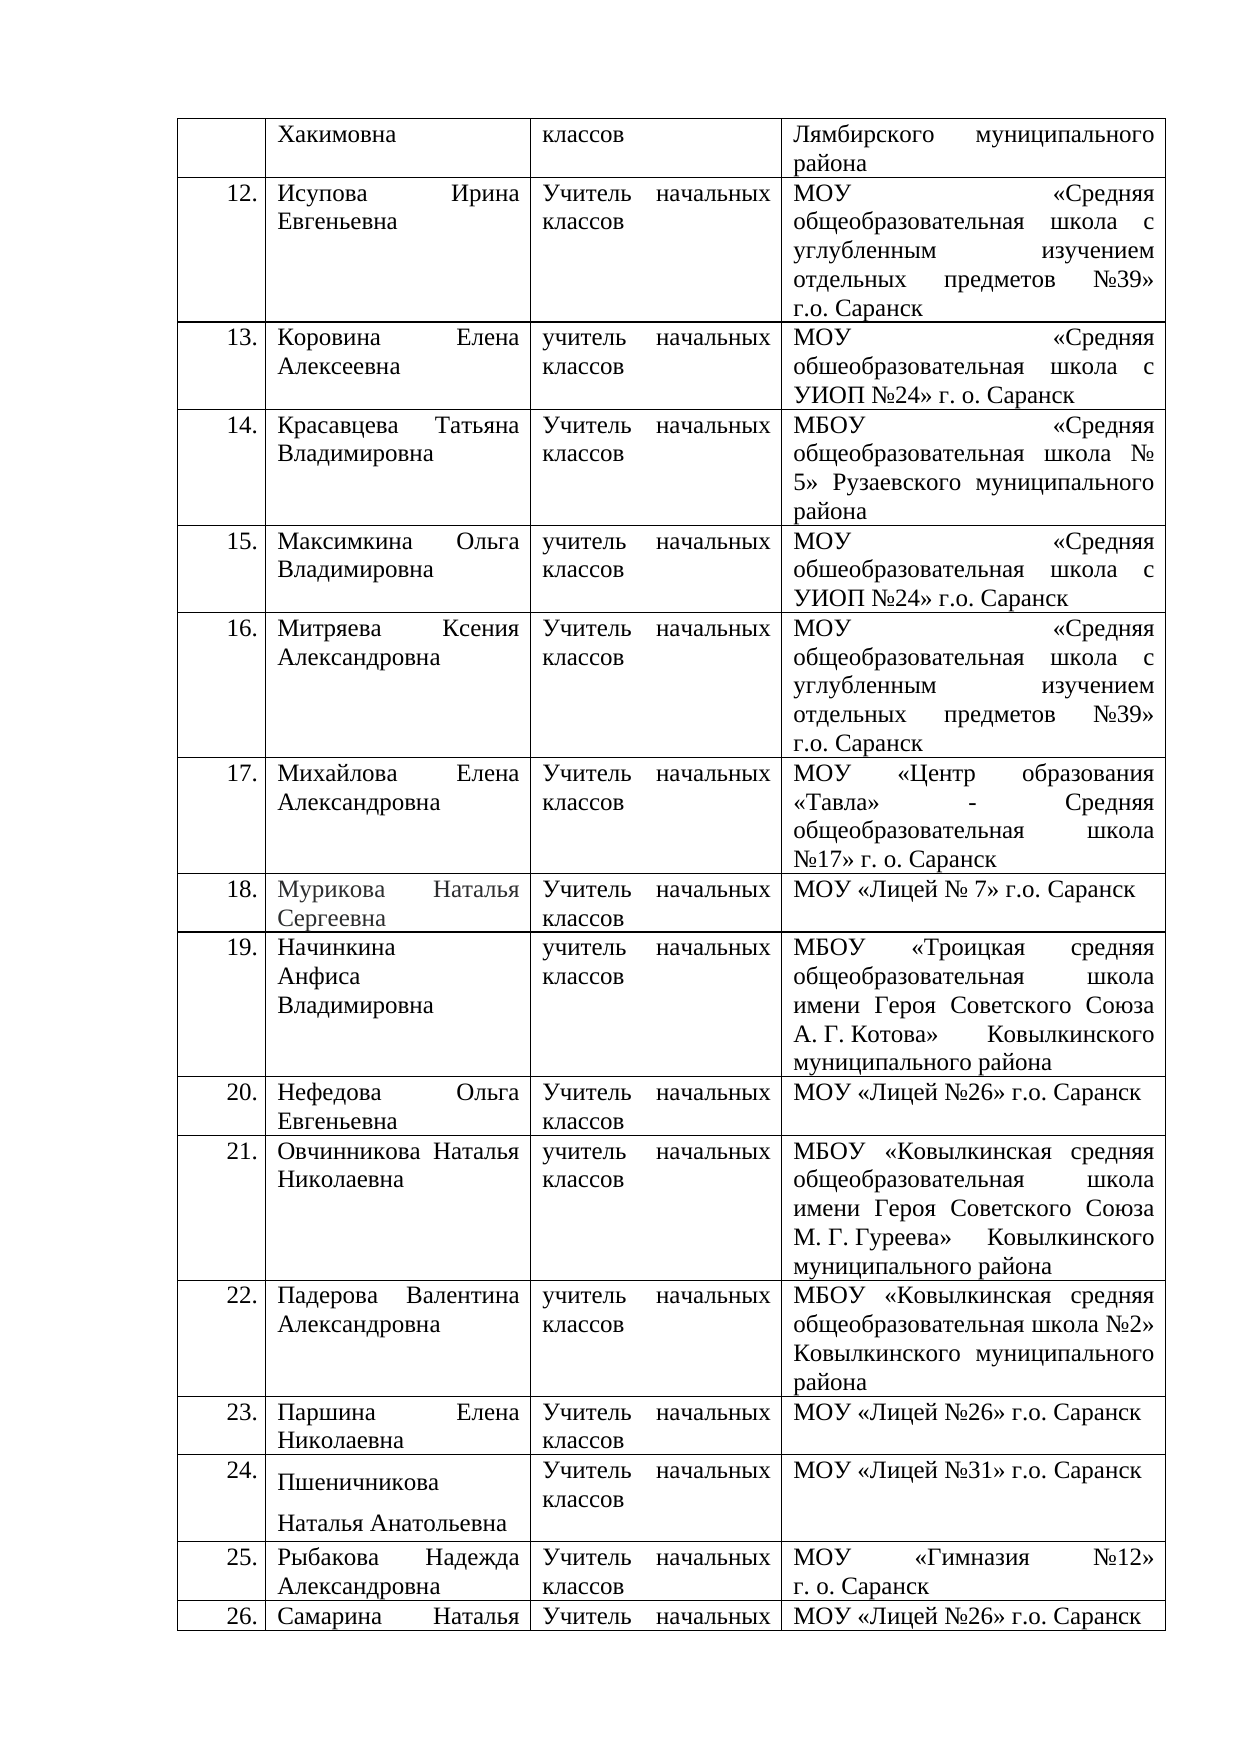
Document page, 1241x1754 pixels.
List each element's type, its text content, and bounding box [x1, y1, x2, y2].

table_cell [178, 1455, 265, 1541]
table_cell Исупова Ирина Евгеньевна [266, 178, 530, 321]
table_cell [178, 1136, 265, 1279]
table_cell Учитель начальных классов [531, 1542, 781, 1600]
table_cell Максимкина Ольга Владимировна [266, 526, 530, 612]
table_cell [178, 119, 265, 177]
table_cell МОУ «Лицей №26» г.о. Саранск [782, 1397, 1165, 1454]
table_cell учитель начальных классов [531, 1281, 781, 1396]
table_cell МОУ «Лицей №31» г.о. Саранск [782, 1455, 1165, 1541]
table_cell Рыбакова Надежда Александровна [266, 1542, 530, 1600]
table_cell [531, 1601, 781, 1629]
table_cell [178, 1397, 265, 1454]
table_cell учитель начальных классов [531, 1136, 781, 1279]
table_cell [178, 1601, 265, 1629]
table_cell МБОУ «Средняя общеобразовательная школа № 5» Рузаевского муниципального района [782, 410, 1165, 525]
table_cell Учитель начальных классов [531, 178, 781, 321]
table_cell Учитель начальных классов [531, 1397, 781, 1454]
table_cell МБОУ «Троицкая средняя общеобразовательная школа имени Героя Советского Союза А. Г. Котова» Ковылкинского муниципального района [782, 933, 1165, 1076]
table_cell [266, 119, 530, 177]
table_cell Паршина Елена Николаевна [266, 1397, 530, 1454]
table_cell МОУ «Лицей № 7» г.о. Саранск [782, 874, 1165, 931]
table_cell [782, 119, 1165, 177]
table_cell МОУ «Средняя обшеобразовательная школа с УИОП №24» г.о. Саранск [782, 526, 1165, 612]
table_cell Нефедова Ольга Евгеньевна [266, 1077, 530, 1135]
table_cell [178, 526, 265, 612]
table_cell Михайлова Елена Александровна [266, 758, 530, 873]
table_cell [266, 1601, 530, 1629]
table_cell Учитель начальных классов [531, 410, 781, 525]
table_cell МОУ «Средняя общеобразовательная школа с углубленным изучением отдельных предметов №39» г.о. Саранск [782, 178, 1165, 321]
table_cell МОУ «Центр образования «Тавла» - Средняя общеобразовательная школа №17» г. о. Саранск [782, 758, 1165, 873]
table_cell [178, 410, 265, 525]
table_cell Красавцева Татьяна Владимировна [266, 410, 530, 525]
table_cell Начинкина Анфиса Владимировна [266, 933, 530, 1076]
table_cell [782, 1601, 1165, 1629]
table_cell Митряева Ксения Александровна [266, 613, 530, 757]
table_cell [178, 323, 265, 409]
table_cell Учитель начальных классов [531, 1455, 781, 1541]
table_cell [531, 119, 781, 177]
table_cell [178, 613, 265, 757]
table_cell [178, 1542, 265, 1600]
table_cell [178, 1077, 265, 1135]
table_cell Учитель начальных классов [531, 874, 781, 931]
table_cell МБОУ «Ковылкинская средняя общеобразовательная школа №2» Ковылкинского муниципального района [782, 1281, 1165, 1396]
table_cell учитель начальных классов [531, 933, 781, 1076]
table_cell МОУ «Средняя обшеобразовательная школа с УИОП №24» г. о. Саранск [782, 323, 1165, 409]
table_cell Падерова Валентина Александровна [266, 1281, 530, 1396]
table_cell [178, 933, 265, 1076]
table_cell Овчинникова Наталья Николаевна [266, 1136, 530, 1279]
table_cell Коровина Елена Алексеевна [266, 323, 530, 409]
table_cell Учитель начальных классов [531, 1077, 781, 1135]
table_cell МОУ «Лицей №26» г.о. Саранск [782, 1077, 1165, 1135]
table_cell учитель начальных классов [531, 323, 781, 409]
table_cell [178, 758, 265, 873]
table_cell [178, 874, 265, 931]
table_cell МОУ «Гимназия №12» г. о. Саранск [782, 1542, 1165, 1600]
table_cell МБОУ «Ковылкинская средняя общеобразовательная школа имени Героя Советского Союза М. Г. Гуреева» Ковылкинского муниципального района [782, 1136, 1165, 1279]
table_cell [178, 178, 265, 321]
table_cell Учитель начальных классов [531, 613, 781, 757]
table_cell учитель начальных классов [531, 526, 781, 612]
table_cell [178, 1281, 265, 1396]
table_cell Пшеничникова Наталья Анатольевна [266, 1455, 530, 1541]
table_cell МОУ «Средняя общеобразовательная школа с углубленным изучением отдельных предметов №39» г.о. Саранск [782, 613, 1165, 757]
table_cell Учитель начальных классов [531, 758, 781, 873]
